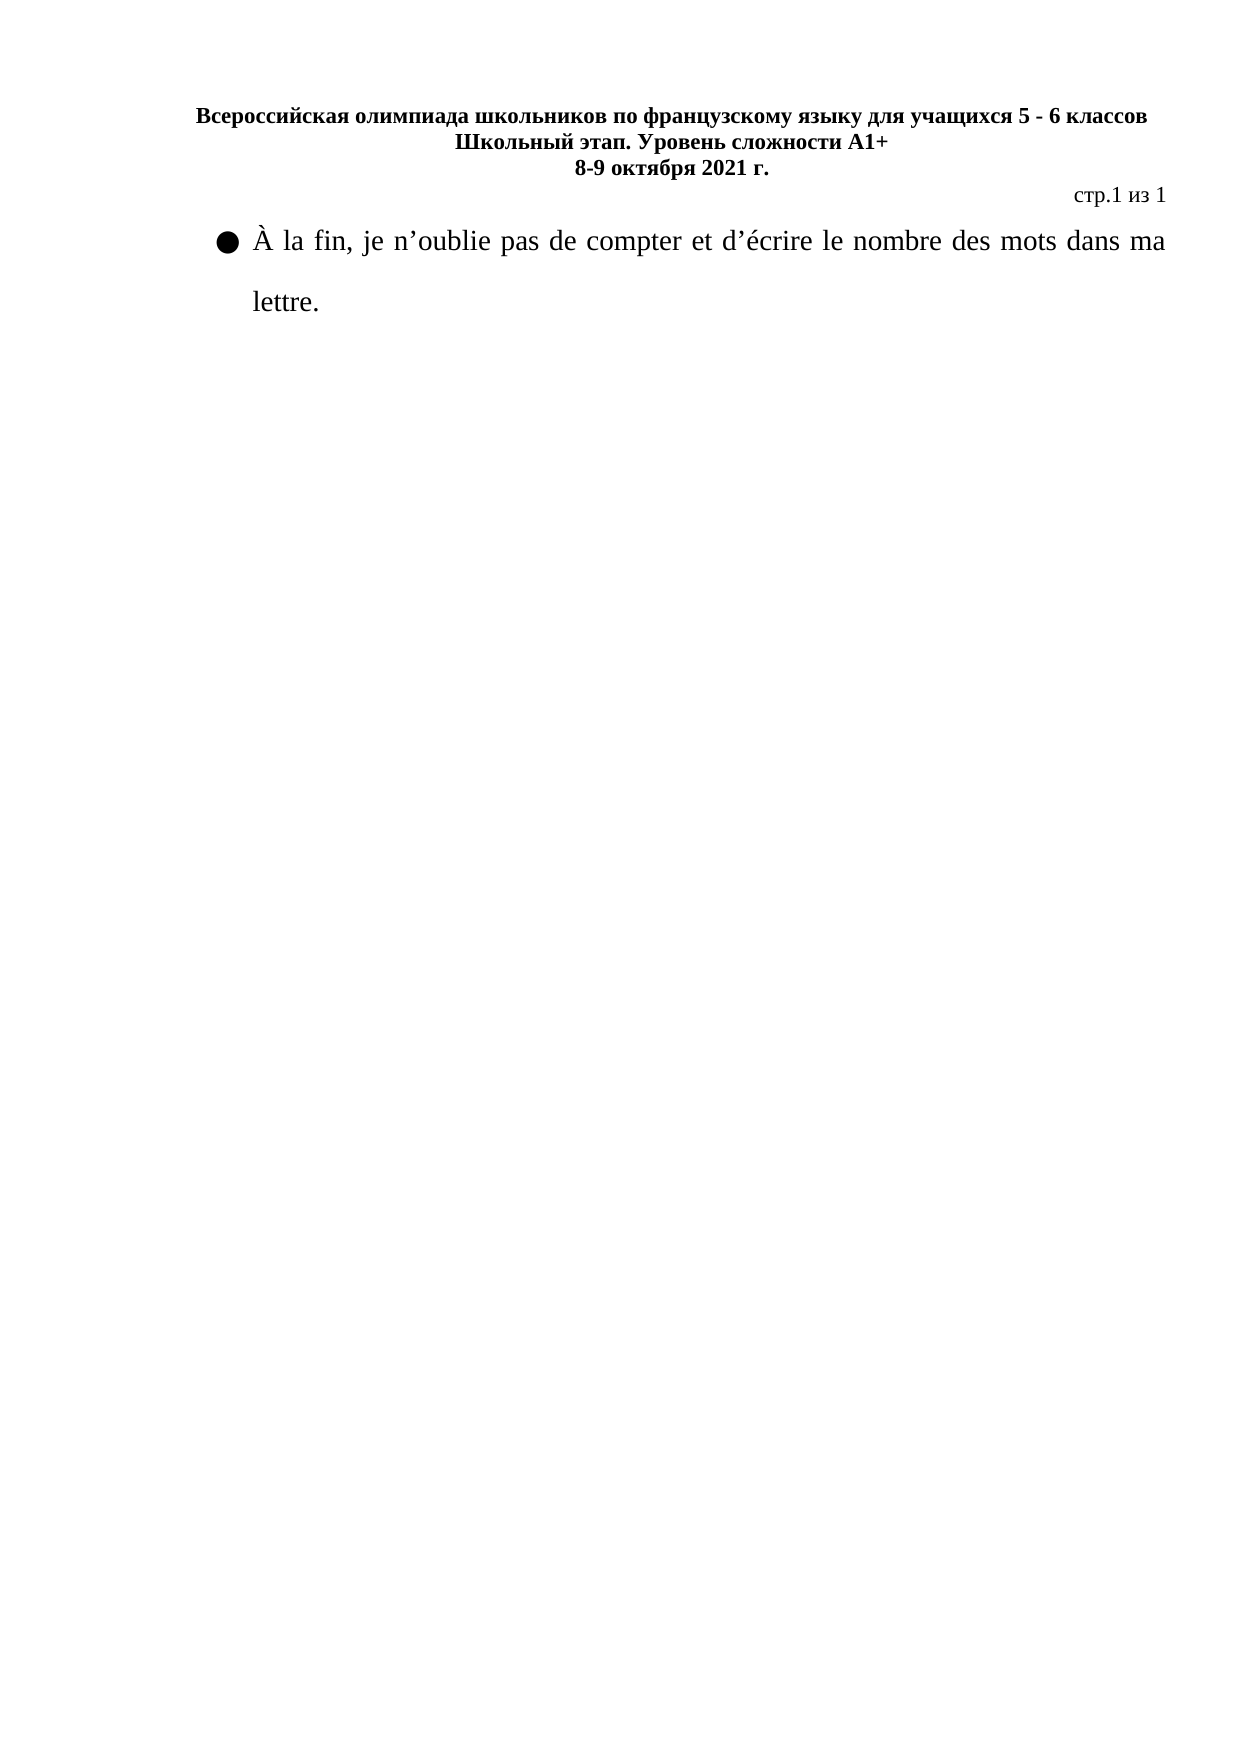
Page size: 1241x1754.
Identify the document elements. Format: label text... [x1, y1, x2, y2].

list À la fin, je n’oublie pas de compter et d’écrire le nombre des mots dans ma lettre. [215, 207, 1167, 317]
